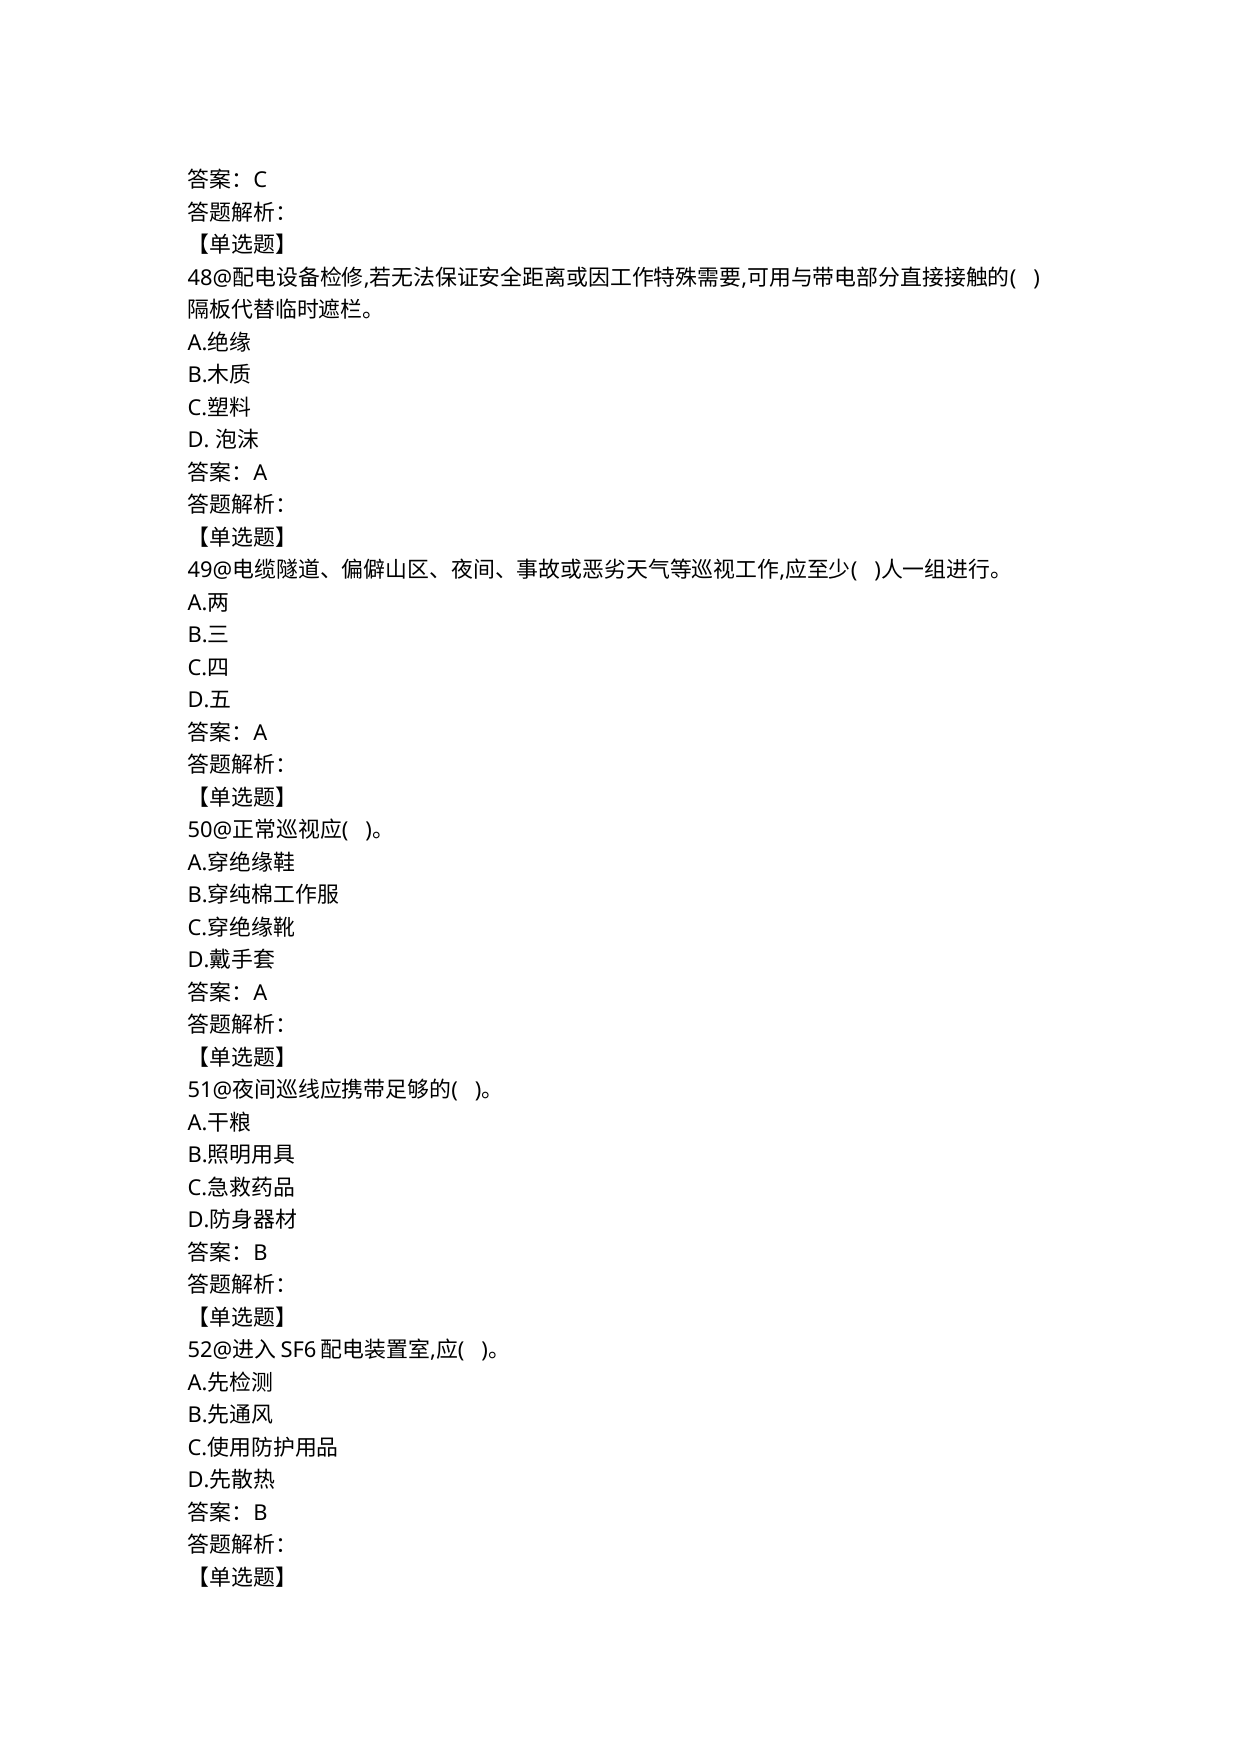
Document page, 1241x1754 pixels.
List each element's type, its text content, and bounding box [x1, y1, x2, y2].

text D.防身器材 [187, 1202, 1053, 1234]
text D. 泡沫 [187, 422, 1053, 454]
text C.急救药品 [187, 1169, 1053, 1202]
text 答案：A [187, 714, 1053, 747]
text 【单选题】 [187, 519, 1053, 552]
text 答案：B [187, 1494, 1053, 1527]
text 51@夜间巡线应携带足够的( )。 [187, 1072, 1053, 1104]
text 48@配电设备检修,若无法保证安全距离或因工作特殊需要,可用与带电部分直接接触的( )隔板代替临时遮栏。 [187, 259, 1053, 324]
text 答题解析： [187, 1267, 1053, 1299]
text 【单选题】 [187, 779, 1053, 812]
text 49@电缆隧道、偏僻山区、夜间、事故或恶劣天气等巡视工作,应至少( )人一组进行。 [187, 552, 1053, 584]
text C.使用防护用品 [187, 1429, 1053, 1462]
text A.先检测 [187, 1364, 1053, 1397]
text 【单选题】 [187, 1299, 1053, 1332]
text 答题解析： [187, 1007, 1053, 1039]
text 答案：A [187, 974, 1053, 1007]
text 52@进入SF6配电装置室,应( )。 [187, 1332, 1053, 1364]
text A.穿绝缘鞋 [187, 844, 1053, 877]
text B.三 [187, 617, 1053, 649]
text C.四 [187, 649, 1053, 682]
text B.先通风 [187, 1397, 1053, 1429]
text A.干粮 [187, 1104, 1053, 1137]
text D.戴手套 [187, 942, 1053, 974]
text D.先散热 [187, 1462, 1053, 1494]
text 答题解析： [187, 1527, 1053, 1559]
text B.穿纯棉工作服 [187, 877, 1053, 909]
text 答案：B [187, 1234, 1053, 1267]
text 答案：C [187, 162, 1053, 194]
text 【单选题】 [187, 227, 1053, 259]
text B.照明用具 [187, 1137, 1053, 1169]
text D.五 [187, 682, 1053, 714]
text C.塑料 [187, 389, 1053, 422]
text 答题解析： [187, 194, 1053, 227]
text 答案：A [187, 454, 1053, 487]
text 【单选题】 [187, 1039, 1053, 1072]
text A.绝缘 [187, 324, 1053, 357]
text B.木质 [187, 357, 1053, 389]
text 答题解析： [187, 747, 1053, 779]
text A.两 [187, 584, 1053, 617]
text 50@正常巡视应( )。 [187, 812, 1053, 844]
text 【单选题】 [187, 1559, 1053, 1592]
text C.穿绝缘靴 [187, 909, 1053, 942]
text 答题解析： [187, 487, 1053, 519]
